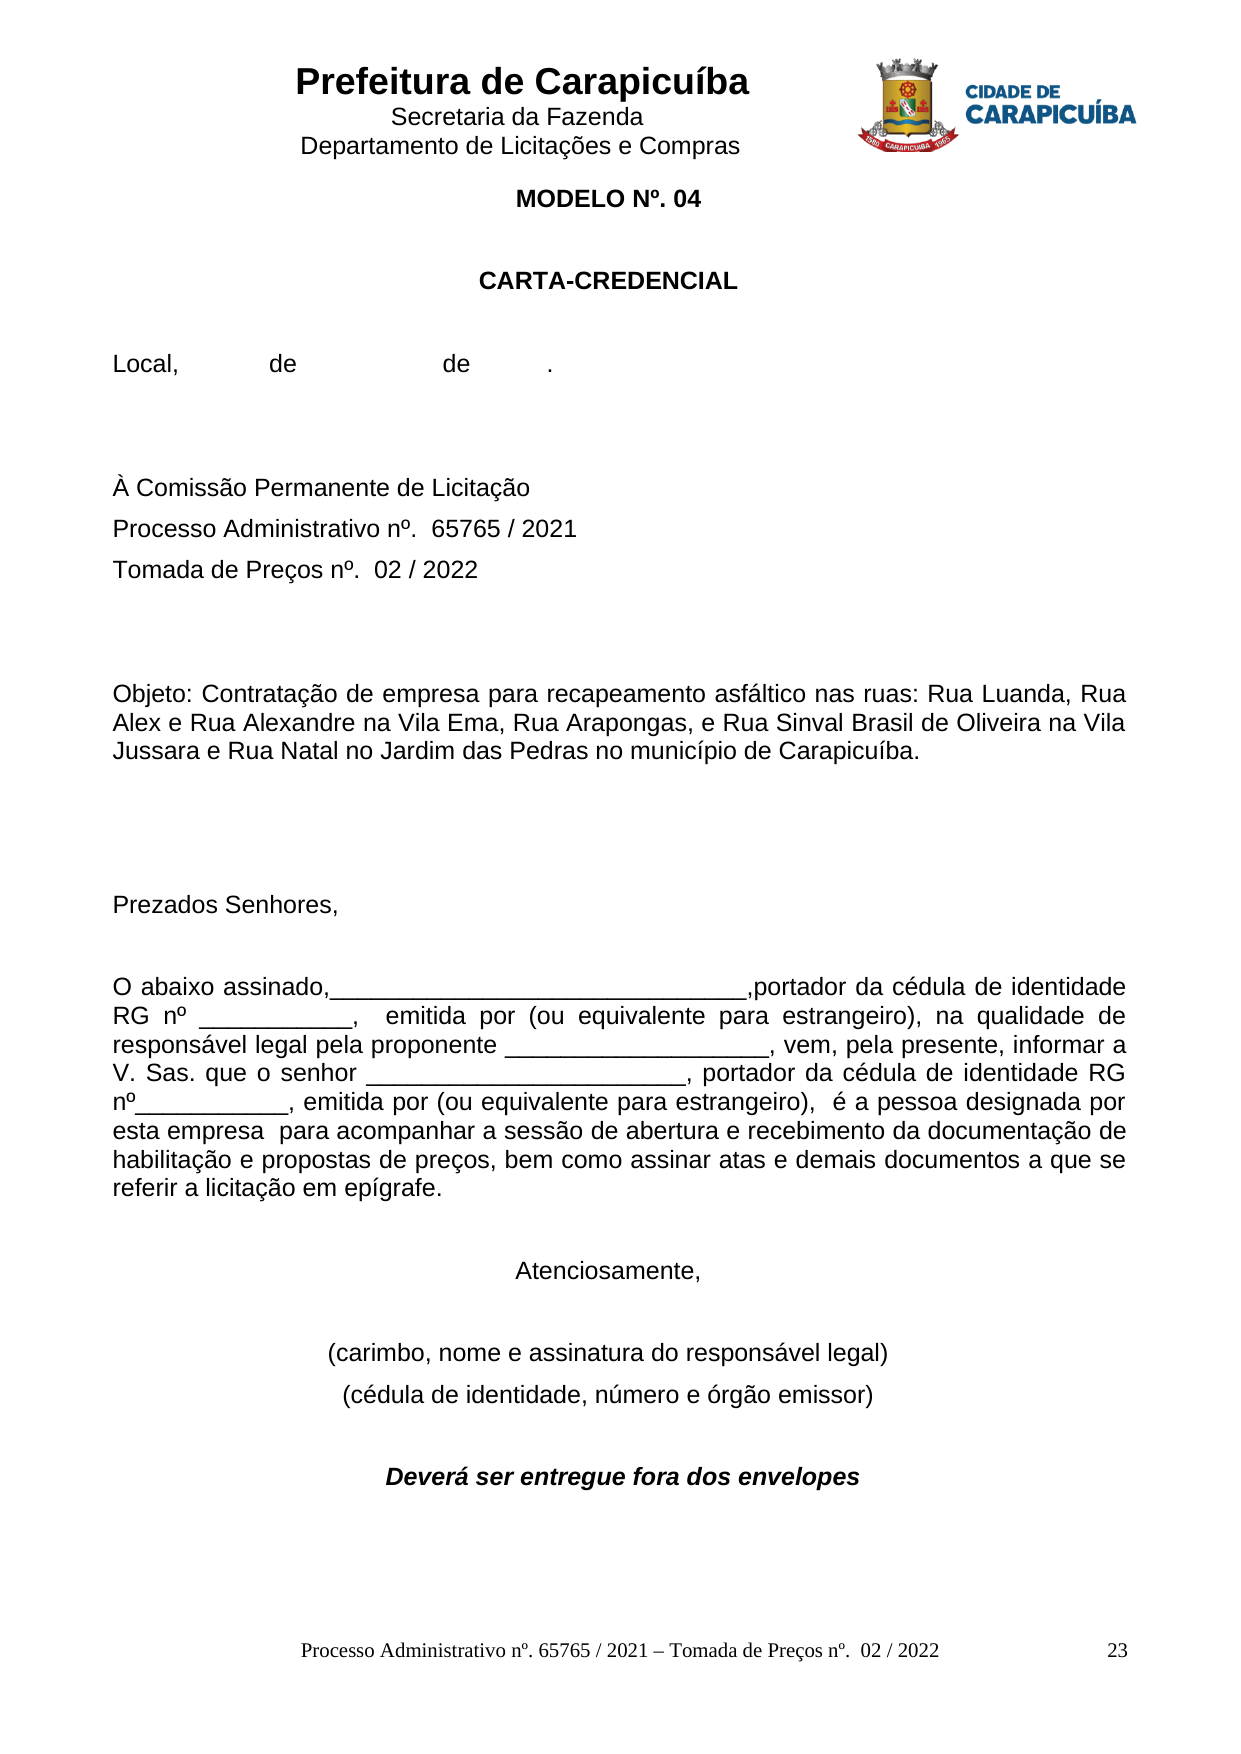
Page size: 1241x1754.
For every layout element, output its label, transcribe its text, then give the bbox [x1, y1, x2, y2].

text CARTA-CREDENCIAL [112, 266, 1104, 295]
text O abaixo assinado,______________________________,portador da cédula de identidade RG nº ___________, emitida por (ou equivalente para estrangeiro), na qualidade de responsável legal pela proponente ___________________, vem, pela presente, informar a V. Sas. que o senhor _______________________, portador da cédula de identidade RG nº___________, emitida por (ou equivalente para estrangeiro), é a pessoa designada por esta empresa para acompanhar a sessão de abertura e recebimento da documentação de habilitação e propostas de preços, bem como assinar atas e demais documentos a que se referir a licitação em epígrafe. [112, 972, 1128, 1202]
text Processo Administrativo nº. 65765 / 2021 [112, 514, 1104, 542]
text Tomada de Preços nº. 02 / 2022 [112, 555, 1104, 584]
text Objeto: Contratação de empresa para recapeamento asfáltico nas ruas: Rua Luanda, Rua Alex e Rua Alexandre na Vila Ema, Rua Arapongas, e Rua Sinval Brasil de Oliveira na Vila Jussara e Rua Natal no Jardim das Pedras no município de Carapicuíba. [112, 679, 1128, 765]
text Atenciosamente, [112, 1256, 1104, 1284]
picture [857, 57, 1139, 152]
text Deverá ser entregue fora dos envelopes [142, 1462, 1104, 1491]
text (cédula de identidade, número e órgão emissor) [112, 1379, 1104, 1408]
text Prezados Senhores, [112, 889, 1104, 918]
text À Comissão Permanente de Licitação [112, 472, 1104, 501]
text (carimbo, nome e assinatura do responsável legal) [112, 1338, 1104, 1367]
text Local, de de . [112, 349, 1104, 377]
text MODELO Nº. 04 [112, 184, 1104, 212]
